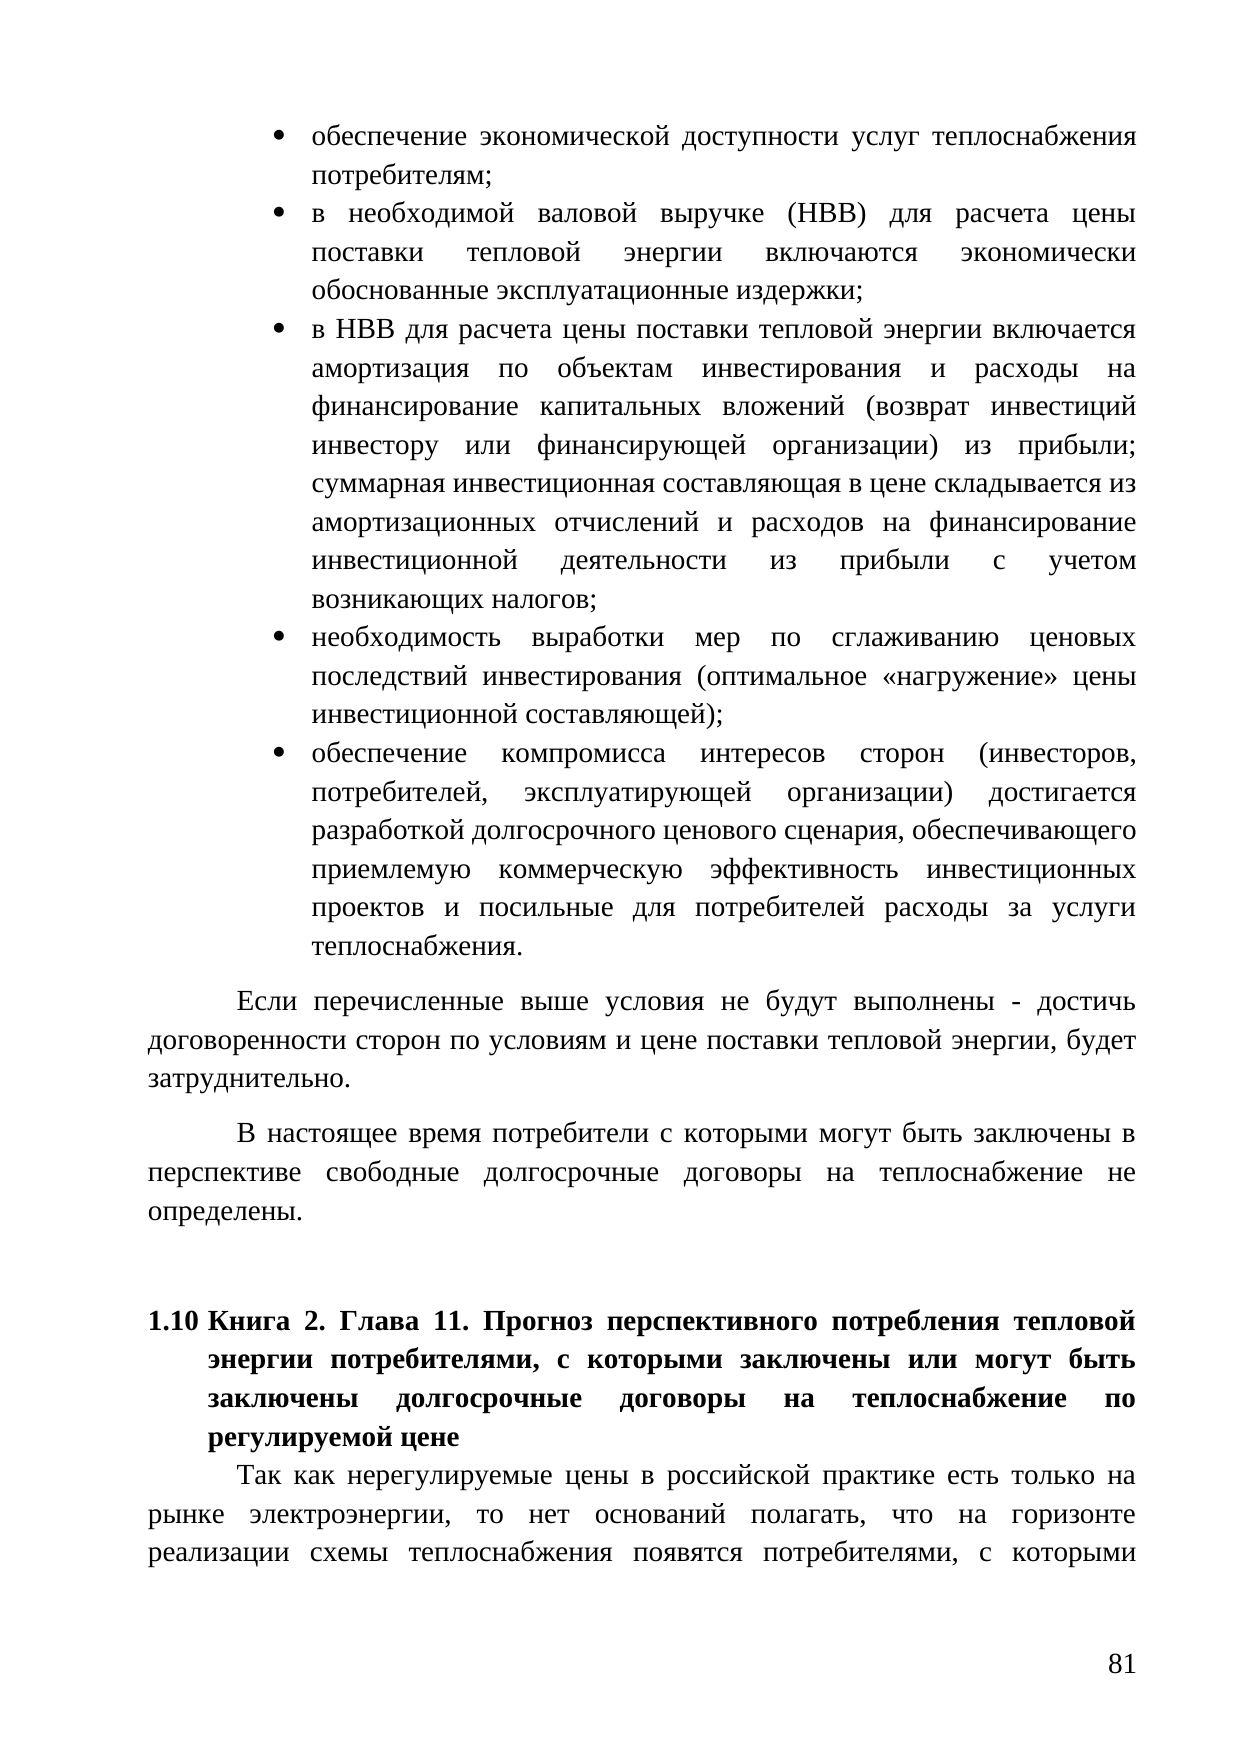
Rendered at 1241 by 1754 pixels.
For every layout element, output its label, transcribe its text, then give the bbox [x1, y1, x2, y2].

list обеспечение экономической доступности услуг теплоснабжения потребителям; [274, 118, 1137, 190]
text В настоящее время потребители с которыми могут быть заключены в перспективе свободные долгосрочные договоры на теплоснабжение не определены. [148, 1116, 1137, 1226]
list обеспечение компромисса интересов сторон (инвесторов, потребителей, эксплуатирующей организации) достигается разработкой долгосрочного ценового сценария, обеспечивающего приемлемую коммерческую эффективность инвестиционных проектов и посильные для потребителей расходы за услуги теплоснабжения. [274, 735, 1137, 962]
text Если перечисленные выше условия не будут выполнены - достичь договоренности сторон по условиям и цене поставки тепловой энергии, будет затруднительно. [148, 983, 1137, 1094]
list в НВВ для расчета цены поставки тепловой энергии включается амортизация по объектам инвестирования и расходы на финансирование капитальных вложений (возврат инвестиций инвестору или финансирующей организации) из прибыли; суммарная инвестиционная составляющая в цене складывается из амортизационных отчислений и расходов на финансирование инвестиционной деятельности из прибыли с учетом возникающих налогов; [274, 311, 1137, 614]
subtitle Книга 2. Глава 11. Прогноз перспективного потребления тепловой энергии потребителями, с которыми заключены или могут быть заключены долгосрочные договоры на теплоснабжение по регулируемой цене [148, 1303, 1137, 1452]
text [148, 1457, 1137, 1568]
list необходимость выработки мер по сглаживанию ценовых последствий инвестирования (оптимальное «нагружение» цены инвестиционной составляющей); [274, 619, 1137, 730]
list в необходимой валовой выручке (НВВ) для расчета цены поставки тепловой энергии включаются экономически обоснованные эксплуатационные издержки; [274, 195, 1137, 306]
